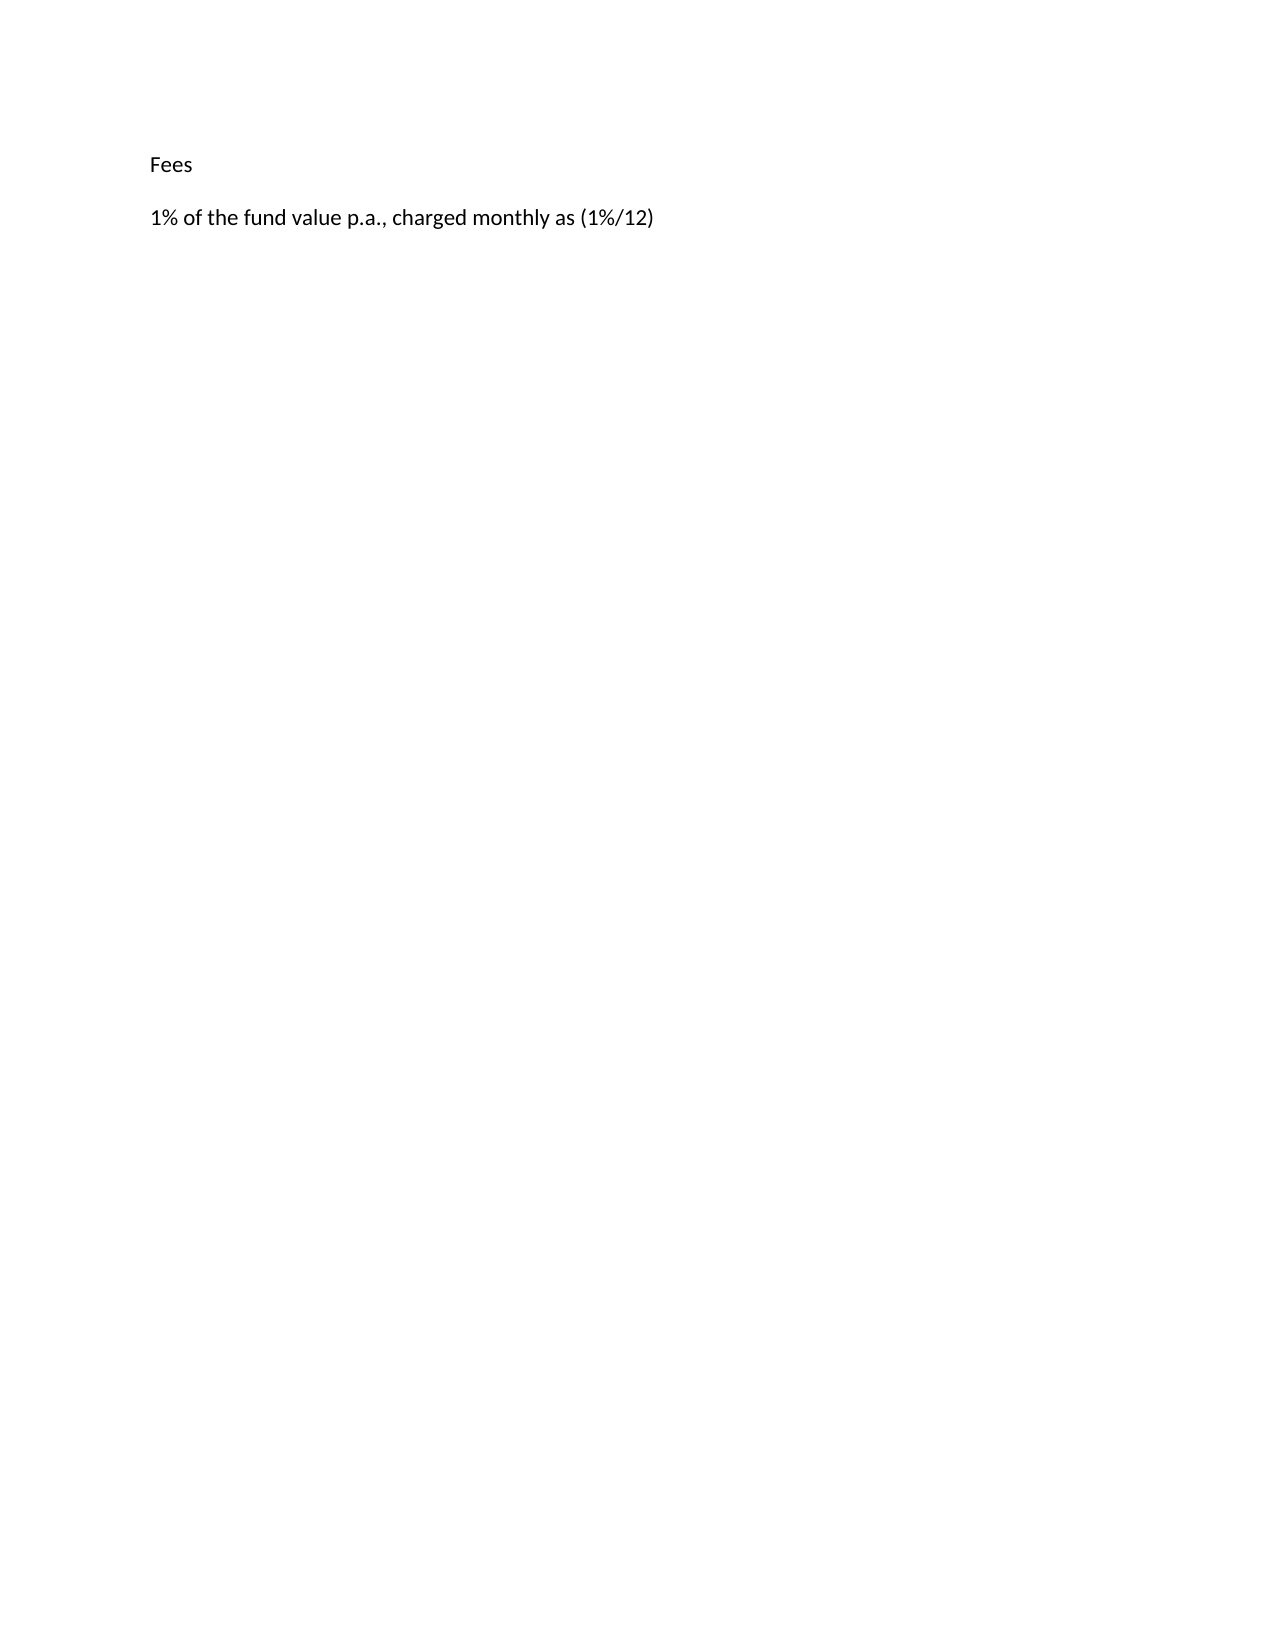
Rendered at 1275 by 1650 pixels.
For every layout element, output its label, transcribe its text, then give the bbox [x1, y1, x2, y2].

text Fees [150, 150, 1125, 178]
text 1% of the fund value p.a., charged monthly as (1%/12) [150, 203, 1125, 231]
